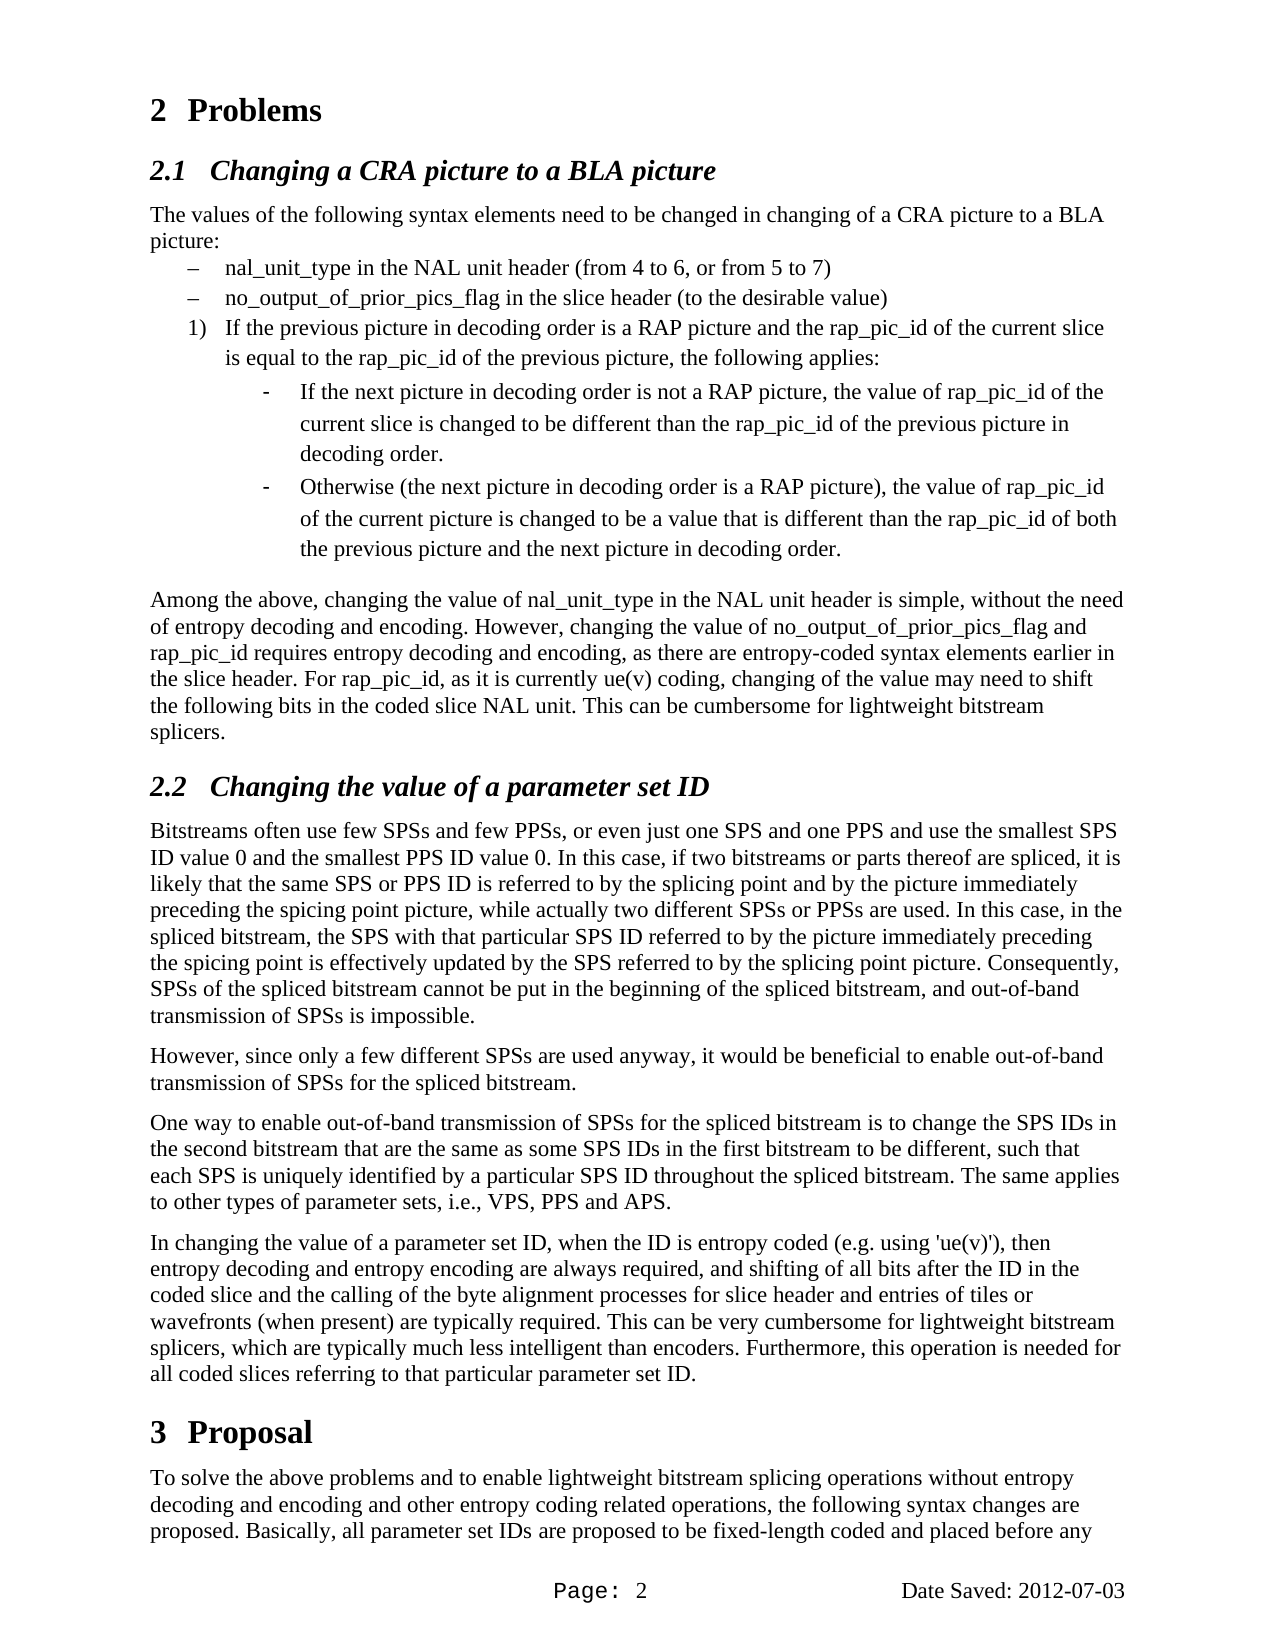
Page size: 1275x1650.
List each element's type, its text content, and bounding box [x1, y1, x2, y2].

list no_output_of_prior_pics_flag in the slice header (to the desirable value) [187, 284, 1125, 310]
text In changing the value of a parameter set ID, when the ID is entropy coded (e.g. using 'ue(v)'), then entropy decoding and entropy encoding are always required, and shifting of all bits after the ID in the coded slice and the calling of the byte alignment processes for slice header and entries of tiles or wavefronts (when present) are typically required. This can be very cumbersome for lightweight bitstream splicers, which are typically much less intelligent than encoders. Furthermore, this operation is needed for all coded slices referring to that particular parameter set ID. [150, 1229, 1125, 1387]
text One way to enable out-of-band transmission of SPSs for the spliced bitstream is to change the SPS IDs in the second bitstream that are the same as some SPS IDs in the first bitstream to be different, such that each SPS is uniquely identified by a particular SPS ID throughout the spliced bitstream. The same applies to other types of parameter sets, i.e., VPS, PPS and APS. [150, 1109, 1125, 1214]
list Otherwise (the next picture in decoding order is a RAP picture), the value of rap_pic_id of the current picture is changed to be a value that is different than the rap_pic_id of both the previous picture and the next picture in decoding order. [262, 470, 1125, 562]
list nal_unit_type in the NAL unit header (from 4 to 6, or from 5 to 7) [187, 254, 1125, 280]
text The values of the following syntax elements need to be changed in changing of a CRA picture to a BLA picture: [150, 201, 1125, 254]
subtitle Changing the value of a parameter set ID [150, 769, 1125, 803]
subtitle Changing a CRA picture to a BLA picture [150, 153, 1125, 187]
list If the next picture in decoding order is not a RAP picture, the value of rap_pic_id of the current slice is changed to be different than the rap_pic_id of the previous picture in decoding order. [262, 374, 1125, 466]
text However, since only a few different SPSs are used anyway, it would be beneficial to enable out-of-band transmission of SPSs for the spliced bitstream. [150, 1042, 1125, 1095]
text Among the above, changing the value of nal_unit_type in the NAL unit header is simple, without the need of entropy decoding and encoding. However, changing the value of no_output_of_prior_pics_flag and rap_pic_id requires entropy decoding and encoding, as there are entropy-coded syntax elements earlier in the slice header. For rap_pic_id, as it is currently ue(v) coding, changing of the value may need to shift the following bits in the coded slice NAL unit. This can be cumbersome for lightweight bitstream splicers. [150, 586, 1125, 744]
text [150, 1464, 1125, 1543]
subtitle Problems [150, 90, 1125, 128]
subtitle Proposal [150, 1412, 1125, 1450]
text Bitstreams often use few SPSs and few PPSs, or even just one SPS and one PPS and use the smallest SPS ID value 0 and the smallest PPS ID value 0. In this case, if two bitstreams or parts thereof are spliced, it is likely that the same SPS or PPS ID is referred to by the splicing point and by the picture immediately preceding the spicing point picture, while actually two different SPSs or PPSs are used. In this case, in the spliced bitstream, the SPS with that particular SPS ID referred to by the picture immediately preceding the spicing point is effectively updated by the SPS referred to by the splicing point picture. Consequently, SPSs of the spliced bitstream cannot be put in the beginning of the spliced bitstream, and out-of-band transmission of SPSs is impossible. [150, 817, 1125, 1028]
list If the previous picture in decoding order is a RAP picture and the rap_pic_id of the current slice is equal to the rap_pic_id of the previous picture, the following applies: [187, 314, 1125, 371]
